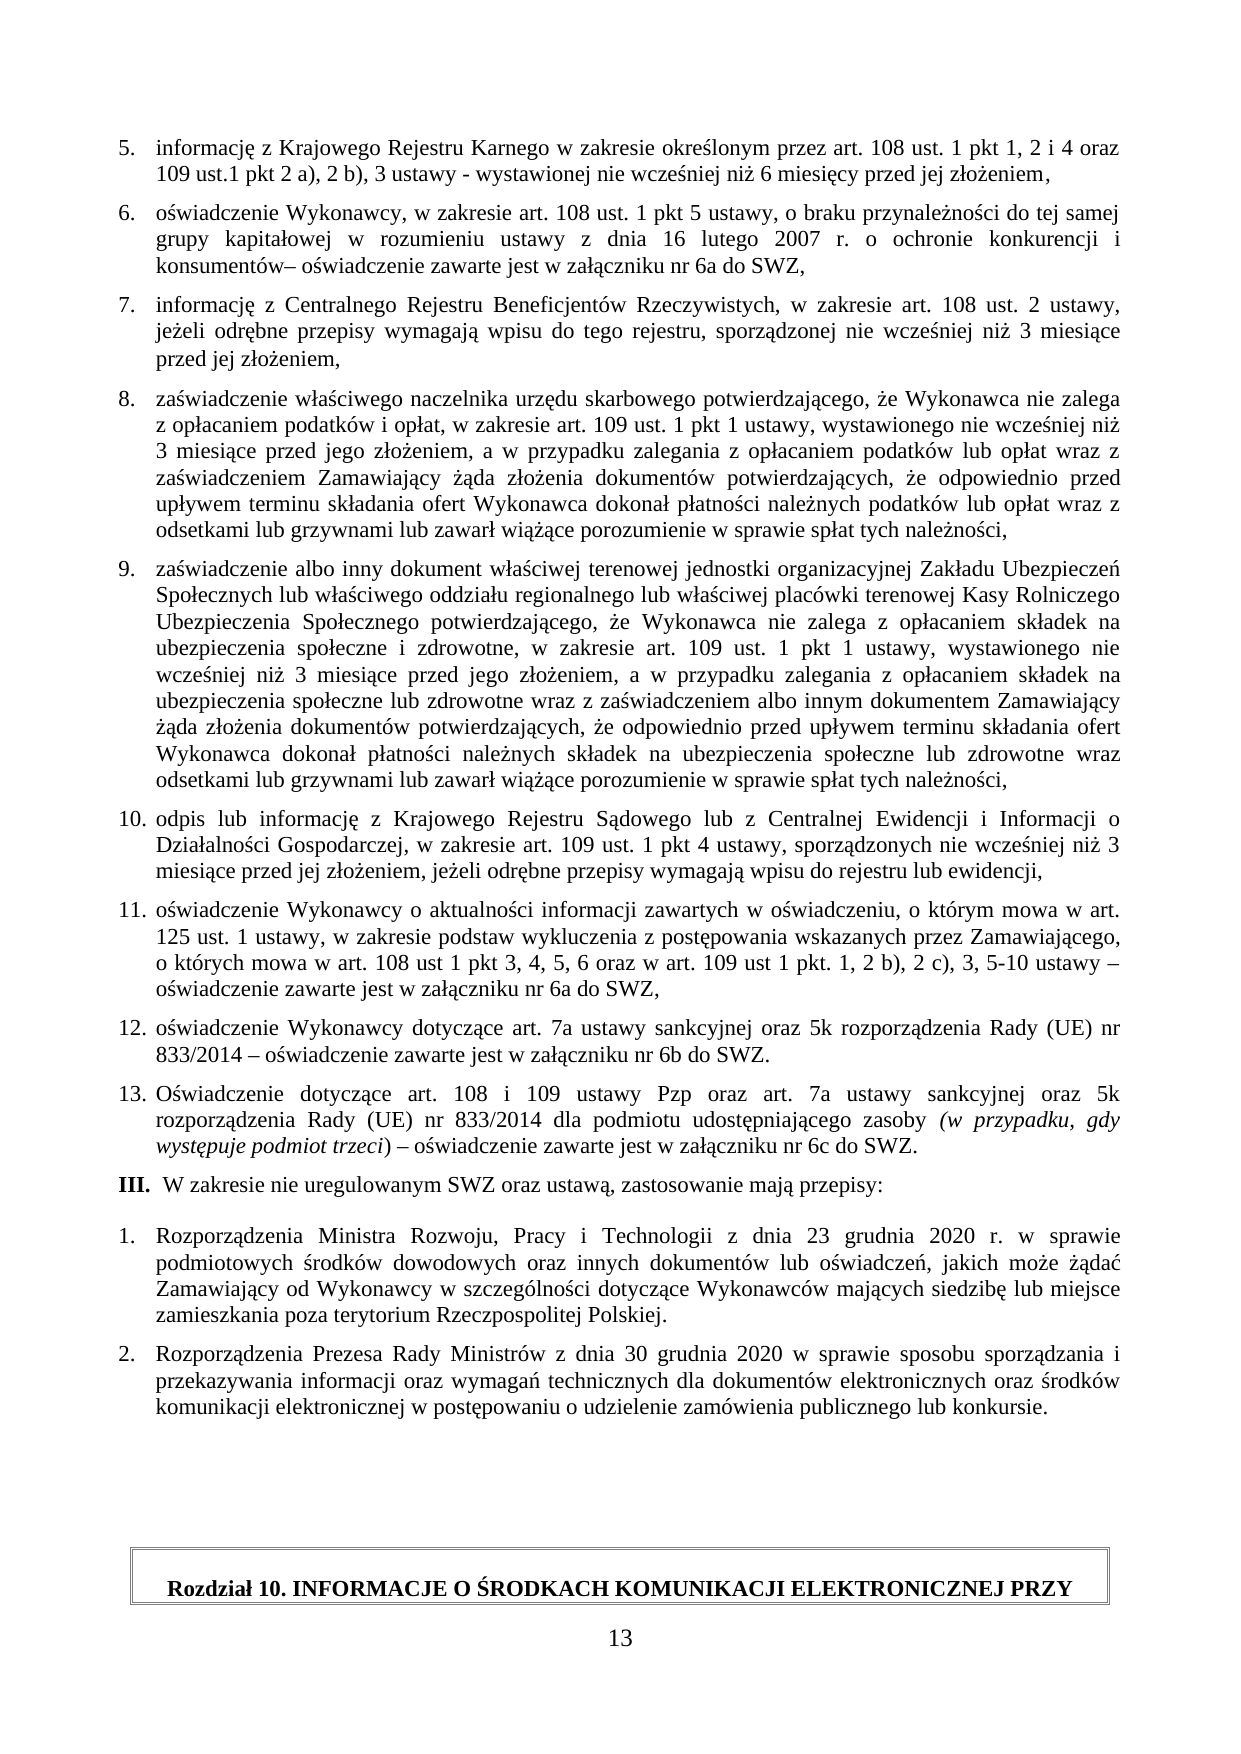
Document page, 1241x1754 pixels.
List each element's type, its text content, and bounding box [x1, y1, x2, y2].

list W zakresie nie uregulowanym SWZ oraz ustawą, zastosowanie mają przepisy: [118, 1171, 1122, 1197]
list informację z Centralnego Rejestru Beneficjentów Rzeczywistych, w zakresie art. 108 ust. 2 ustawy, jeżeli odrębne przepisy wymagają wpisu do tego rejestru, sporządzonej nie wcześniej niż 3 miesiące przed jej złożeniem, [118, 291, 1122, 372]
list informację z Krajowego Rejestru Karnego w zakresie określonym przez art. 108 ust. 1 pkt 1, 2 i 4 oraz 109 ust.1 pkt 2 a), 2 b), 3 ustawy - wystawionej nie wcześniej niż 6 miesięcy przed jej złożeniem, [118, 134, 1122, 187]
list zaświadczenie albo inny dokument właściwej terenowej jednostki organizacyjnej Zakładu Ubezpieczeń Społecznych lub właściwego oddziału regionalnego lub właściwej placówki terenowej Kasy Rolniczego Ubezpieczenia Społecznego potwierdzającego, że Wykonawca nie zalega z opłacaniem składek na ubezpieczenia społeczne i zdrowotne, w zakresie art. 109 ust. 1 pkt 1 ustawy, wystawionego nie wcześniej niż 3 miesiące przed jego złożeniem, a w przypadku zalegania z opłacaniem składek na ubezpieczenia społeczne lub zdrowotne wraz z zaświadczeniem albo innym dokumentem Zamawiający żąda złożenia dokumentów potwierdzających, że odpowiednio przed upływem terminu składania ofert Wykonawca dokonał płatności należnych składek na ubezpieczenia społeczne lub zdrowotne wraz odsetkami lub grzywnami lub zawarł wiążące porozumienie w sprawie spłat tych należności, [118, 555, 1122, 792]
list oświadczenie Wykonawcy o aktualności informacji zawartych w oświadczeniu, o którym mowa w art. 125 ust. 1 ustawy, w zakresie podstaw wykluczenia z postępowania wskazanych przez Zamawiającego, o których mowa w art. 108 ust 1 pkt 3, 4, 5, 6 oraz w art. 109 ust 1 pkt. 1, 2 b), 2 c), 3, 5-10 ustawy – oświadczenie zawarte jest w załączniku nr 6a do SWZ, [118, 896, 1122, 1002]
list oświadczenie Wykonawcy, w zakresie art. 108 ust. 1 pkt 5 ustawy, o braku przynależności do tej samej grupy kapitałowej w rozumieniu ustawy z dnia 16 lutego 2007 r. o ochronie konkurencji i konsumentów– oświadczenie zawarte jest w załączniku nr 6a do SWZ, [118, 199, 1122, 278]
list zaświadczenie właściwego naczelnika urzędu skarbowego potwierdzającego, że Wykonawca nie zalega z opłacaniem podatków i opłat, w zakresie art. 109 ust. 1 pkt 1 ustawy, wystawionego nie wcześniej niż 3 miesiące przed jego złożeniem, a w przypadku zalegania z opłacaniem podatków lub opłat wraz z zaświadczeniem Zamawiający żąda złożenia dokumentów potwierdzających, że odpowiednio przed upływem terminu składania ofert Wykonawca dokonał płatności należnych podatków lub opłat wraz z odsetkami lub grzywnami lub zawarł wiążące porozumienie w sprawie spłat tych należności, [118, 384, 1122, 543]
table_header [133, 1550, 1107, 1602]
list odpis lub informację z Krajowego Rejestru Sądowego lub z Centralnej Ewidencji i Informacji o Działalności Gospodarczej, w zakresie art. 109 ust. 1 pkt 4 ustawy, sporządzonych nie wcześniej niż 3 miesiące przed jej złożeniem, jeżeli odrębne przepisy wymagają wpisu do rejestru lub ewidencji, [118, 805, 1122, 884]
list Rozporządzenia Ministra Rozwoju, Pracy i Technologii z dnia 23 grudnia 2020 r. w sprawie podmiotowych środków dowodowych oraz innych dokumentów lub oświadczeń, jakich może żądać Zamawiający od Wykonawcy w szczególności dotyczące Wykonawców mających siedzibę lub miejsce zamieszkania poza terytorium Rzeczpospolitej Polskiej. [118, 1222, 1122, 1328]
list Oświadczenie dotyczące art. 108 i 109 ustawy Pzp oraz art. 7a ustawy sankcyjnej oraz 5k rozporządzenia Rady (UE) nr 833/2014 dla podmiotu udostępniającego zasoby (w przypadku, gdy występuje podmiot trzeci) – oświadczenie zawarte jest w załączniku nr 6c do SWZ. [118, 1079, 1122, 1159]
list Rozporządzenia Prezesa Rady Ministrów z dnia 30 grudnia 2020 w sprawie sposobu sporządzania i przekazywania informacji oraz wymagań technicznych dla dokumentów elektronicznych oraz środków komunikacji elektronicznej w postępowaniu o udzielenie zamówienia publicznego lub konkursie. [118, 1340, 1122, 1419]
list oświadczenie Wykonawcy dotyczące art. 7a ustawy sankcyjnej oraz 5k rozporządzenia Rady (UE) nr 833/2014 – oświadczenie zawarte jest w załączniku nr 6b do SWZ. [118, 1014, 1122, 1067]
